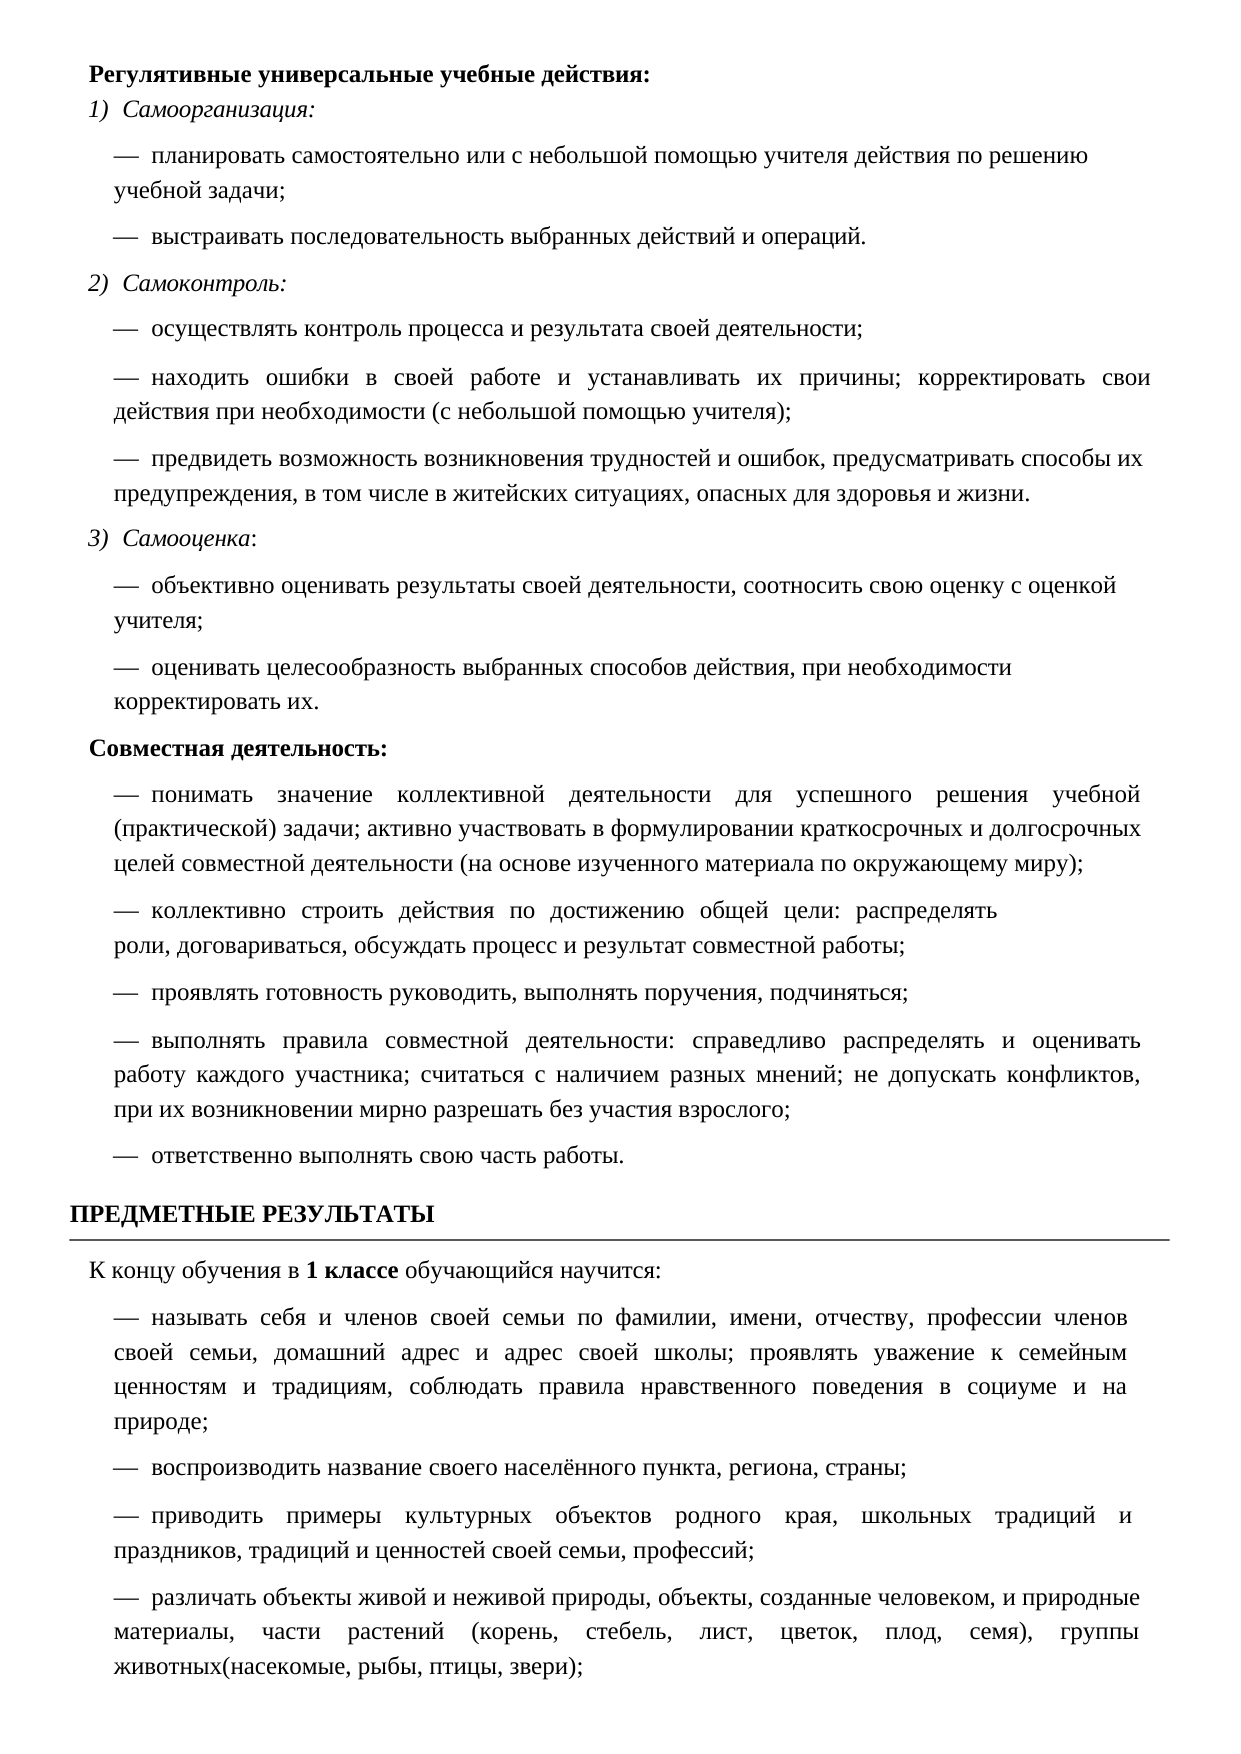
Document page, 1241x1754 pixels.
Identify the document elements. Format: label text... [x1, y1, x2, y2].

list осуществлять контроль процесса и результата своей деятельности; [113, 313, 1182, 342]
subtitle Регулятивные универсальные учебные действия: [88, 59, 1182, 87]
list понимать значение коллективной деятельности для успешного решения учебной (практической) задачи; активно участвовать в формулировании краткосрочных и долгосрочных целей совместной деятельности (на основе изученного материала по окружающему миру); [113, 779, 1141, 877]
list объективно оценивать результаты своей деятельности, соотносить свою оценку с оценкой учителя; [113, 570, 1117, 633]
list приводить примеры культурных объектов родного края, школьных традиций и праздников, традиций и ценностей своей семьи, профессий; [113, 1500, 1132, 1563]
list Самоорганизация: [88, 94, 1182, 122]
subtitle Совместная деятельность: [88, 733, 1182, 762]
subtitle ПРЕДМЕТНЫЕ РЕЗУЛЬТАТЫ [69, 1199, 1182, 1227]
text К концу обучения в 1 классе обучающийся научится: [88, 1255, 1182, 1284]
list различать объекты живой и неживой природы, объекты, созданные человеком, и природные материалы, части растений (корень, стебель, лист, цветок, плод, семя), группы животных(насекомые, рыбы, птицы, звери); [113, 1582, 1140, 1680]
list воспроизводить название своего населённого пункта, региона, страны; [113, 1452, 1182, 1481]
list оценивать целесообразность выбранных способов действия, при необходимости корректировать их. [113, 652, 1012, 715]
list коллективно строить действия по достижению общей цели: распределять роли, договариваться, обсуждать процесс и результат совместной работы; [113, 895, 998, 958]
list находить ошибки в своей работе и устанавливать их причины; корректировать свои действия при необходимости (с небольшой помощью учителя); [113, 362, 1151, 425]
list планировать самостоятельно или с небольшой помощью учителя действия по решению учебной задачи; [113, 140, 1088, 204]
list выполнять правила совместной деятельности: справедливо распределять и оценивать работу каждого участника; считаться с наличием разных мнений; не допускать конфликтов, при их возникновении мирно разрешать без участия взрослого; [113, 1025, 1141, 1123]
list Самоконтроль: [88, 268, 1182, 296]
list предвидеть возможность возникновения трудностей и ошибок, предусматривать способы их предупреждения, в том числе в житейских ситуациях, опасных для здоровья и жизни. [113, 443, 1143, 507]
list выстраивать последовательность выбранных действий и операций. [113, 221, 1182, 250]
list ответственно выполнять свою часть работы. [113, 1141, 1182, 1169]
list называть себя и членов своей семьи по фамилии, имени, отчеству, профессии членов своей семьи, домашний адрес и адрес своей школы; проявлять уважение к семейным ценностям и традициям, соблюдать правила нравственного поведения в социуме и на природе; [113, 1302, 1128, 1435]
list Самооценка: [88, 523, 1182, 552]
list проявлять готовность руководить, выполнять поручения, подчиняться; [113, 977, 1182, 1006]
